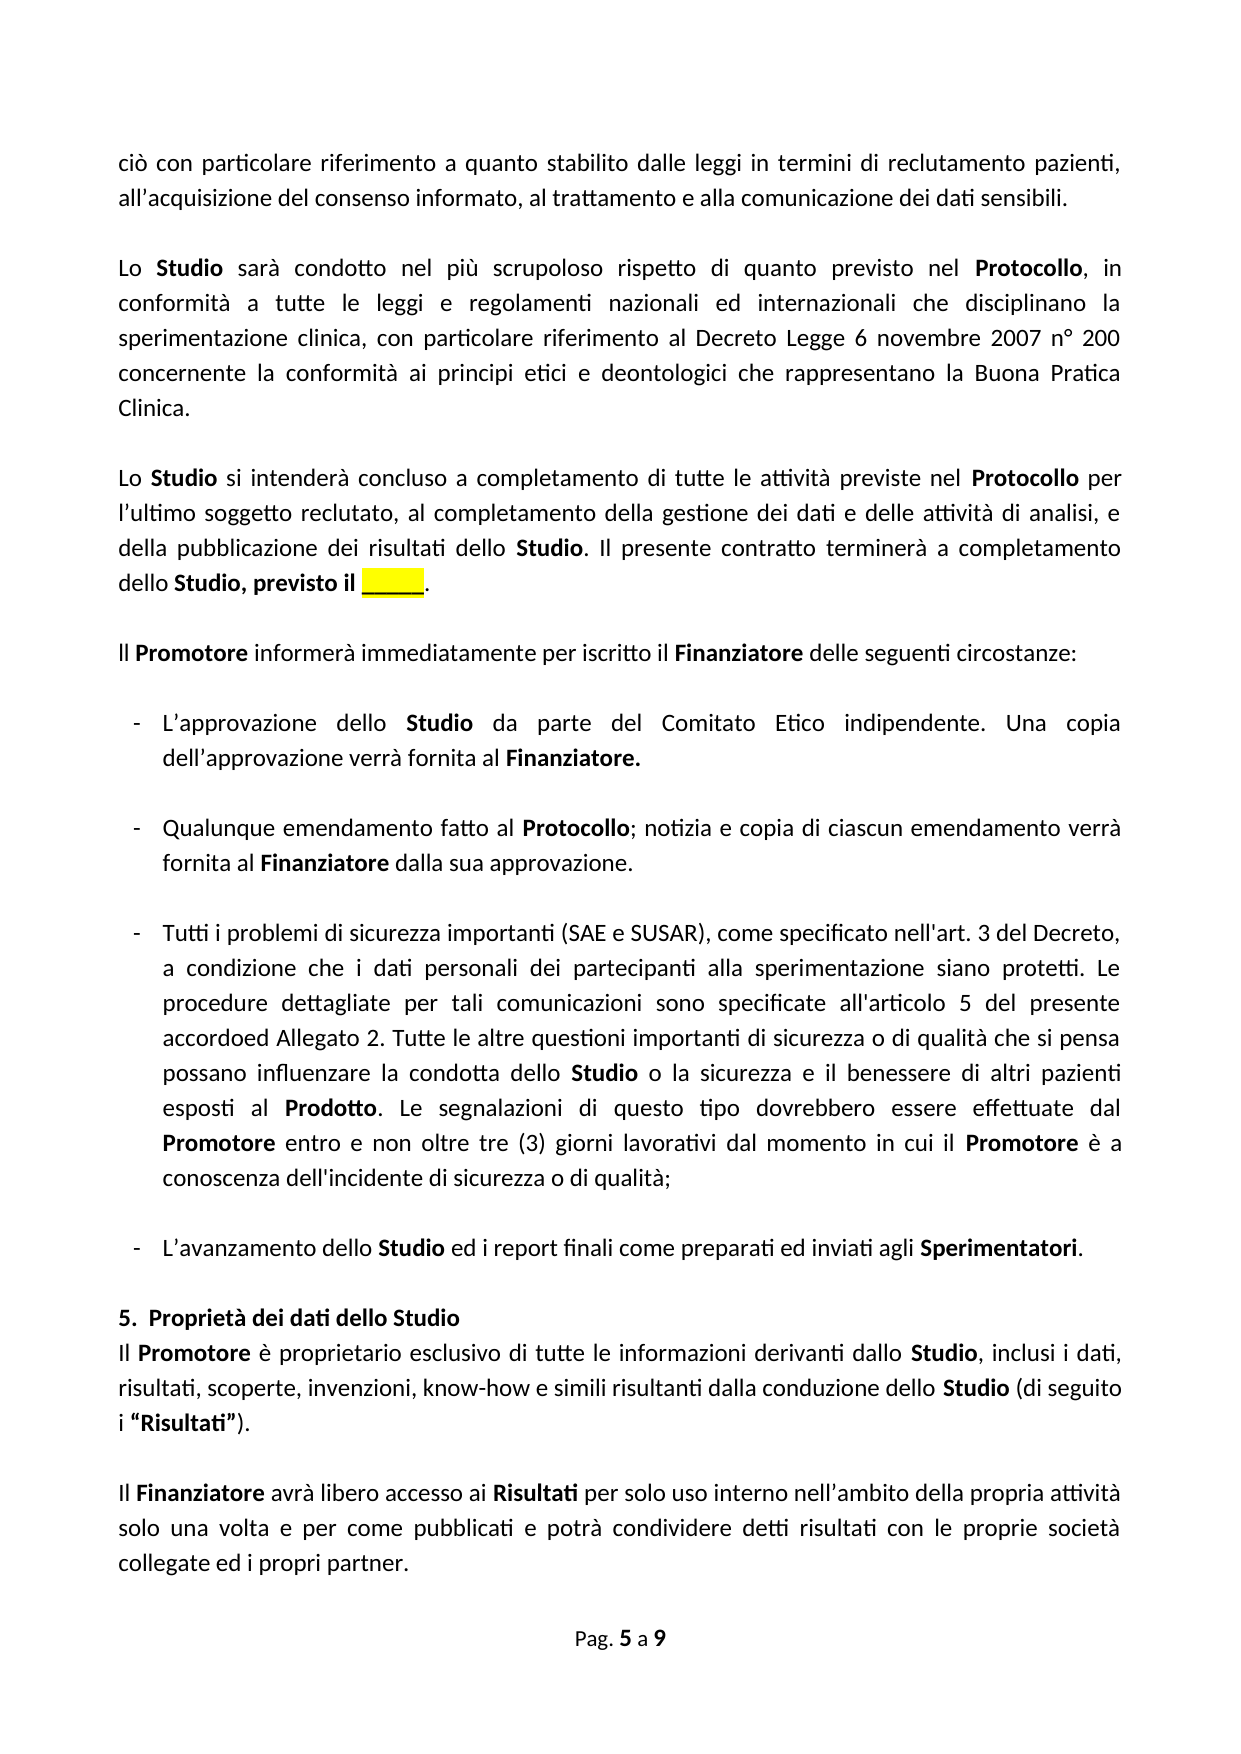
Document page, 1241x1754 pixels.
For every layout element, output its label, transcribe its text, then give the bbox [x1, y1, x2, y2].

list Qualunque emendamento fatto al Protocollo; notizia e copia di ciascun emendamento verrà fornita al Finanziatore dalla sua approvazione. [133, 813, 1122, 878]
text ll Promotore informerà immediatamente per iscritto il Finanziatore delle seguenti circostanze: [118, 638, 1122, 668]
list L’approvazione dello Studio da parte del Comitato Etico indipendente. Una copia dell’approvazione verrà fornita al Finanziatore. [133, 708, 1122, 773]
text Lo Studio si intenderà concluso a completamento di tutte le attività previste nel Protocollo per l’ultimo soggetto reclutato, al completamento della gestione dei dati e delle attività di analisi, e della pubblicazione dei risultati dello Studio. Il presente contratto terminerà a completamento dello Studio, previsto il _____. [118, 463, 1122, 598]
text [118, 148, 1122, 213]
text Lo Studio sarà condotto nel più scrupoloso rispetto di quanto previsto nel Protocollo, in conformità a tutte le leggi e regolamenti nazionali ed internazionali che disciplinano la sperimentazione clinica, con particolare riferimento al Decreto Legge 6 novembre 2007 n° 200 concernente la conformità ai principi etici e deontologici che rappresentano la Buona Pratica Clinica. [118, 253, 1122, 423]
text 5. Proprietà dei dati dello Studio [118, 1303, 1122, 1333]
list Tutti i problemi di sicurezza importanti (SAE e SUSAR), come specificato nell'art. 3 del Decreto, a condizione che i dati personali dei partecipanti alla sperimentazione siano protetti. Le procedure dettagliate per tali comunicazioni sono specificate all'articolo 5 del presente accordoed Allegato 2. Tutte le altre questioni importanti di sicurezza o di qualità che si pensa possano influenzare la condotta dello Studio o la sicurezza e il benessere di altri pazienti esposti al Prodotto. Le segnalazioni di questo tipo dovrebbero essere effettuate dal Promotore entro e non oltre tre (3) giorni lavorativi dal momento in cui il Promotore è a conoscenza dell'incidente di sicurezza o di qualità; [133, 918, 1122, 1193]
text Il Finanziatore avrà libero accesso ai Risultati per solo uso interno nell’ambito della propria attività solo una volta e per come pubblicati e potrà condividere detti risultati con le proprie società collegate ed i propri partner. [118, 1478, 1122, 1578]
text Il Promotore è proprietario esclusivo di tutte le informazioni derivanti dallo Studio, inclusi i dati, risultati, scoperte, invenzioni, know-how e simili risultanti dalla conduzione dello Studio (di seguito i “Risultati”). [118, 1338, 1122, 1438]
list L’avanzamento dello Studio ed i report finali come preparati ed inviati agli Sperimentatori. [133, 1233, 1122, 1263]
